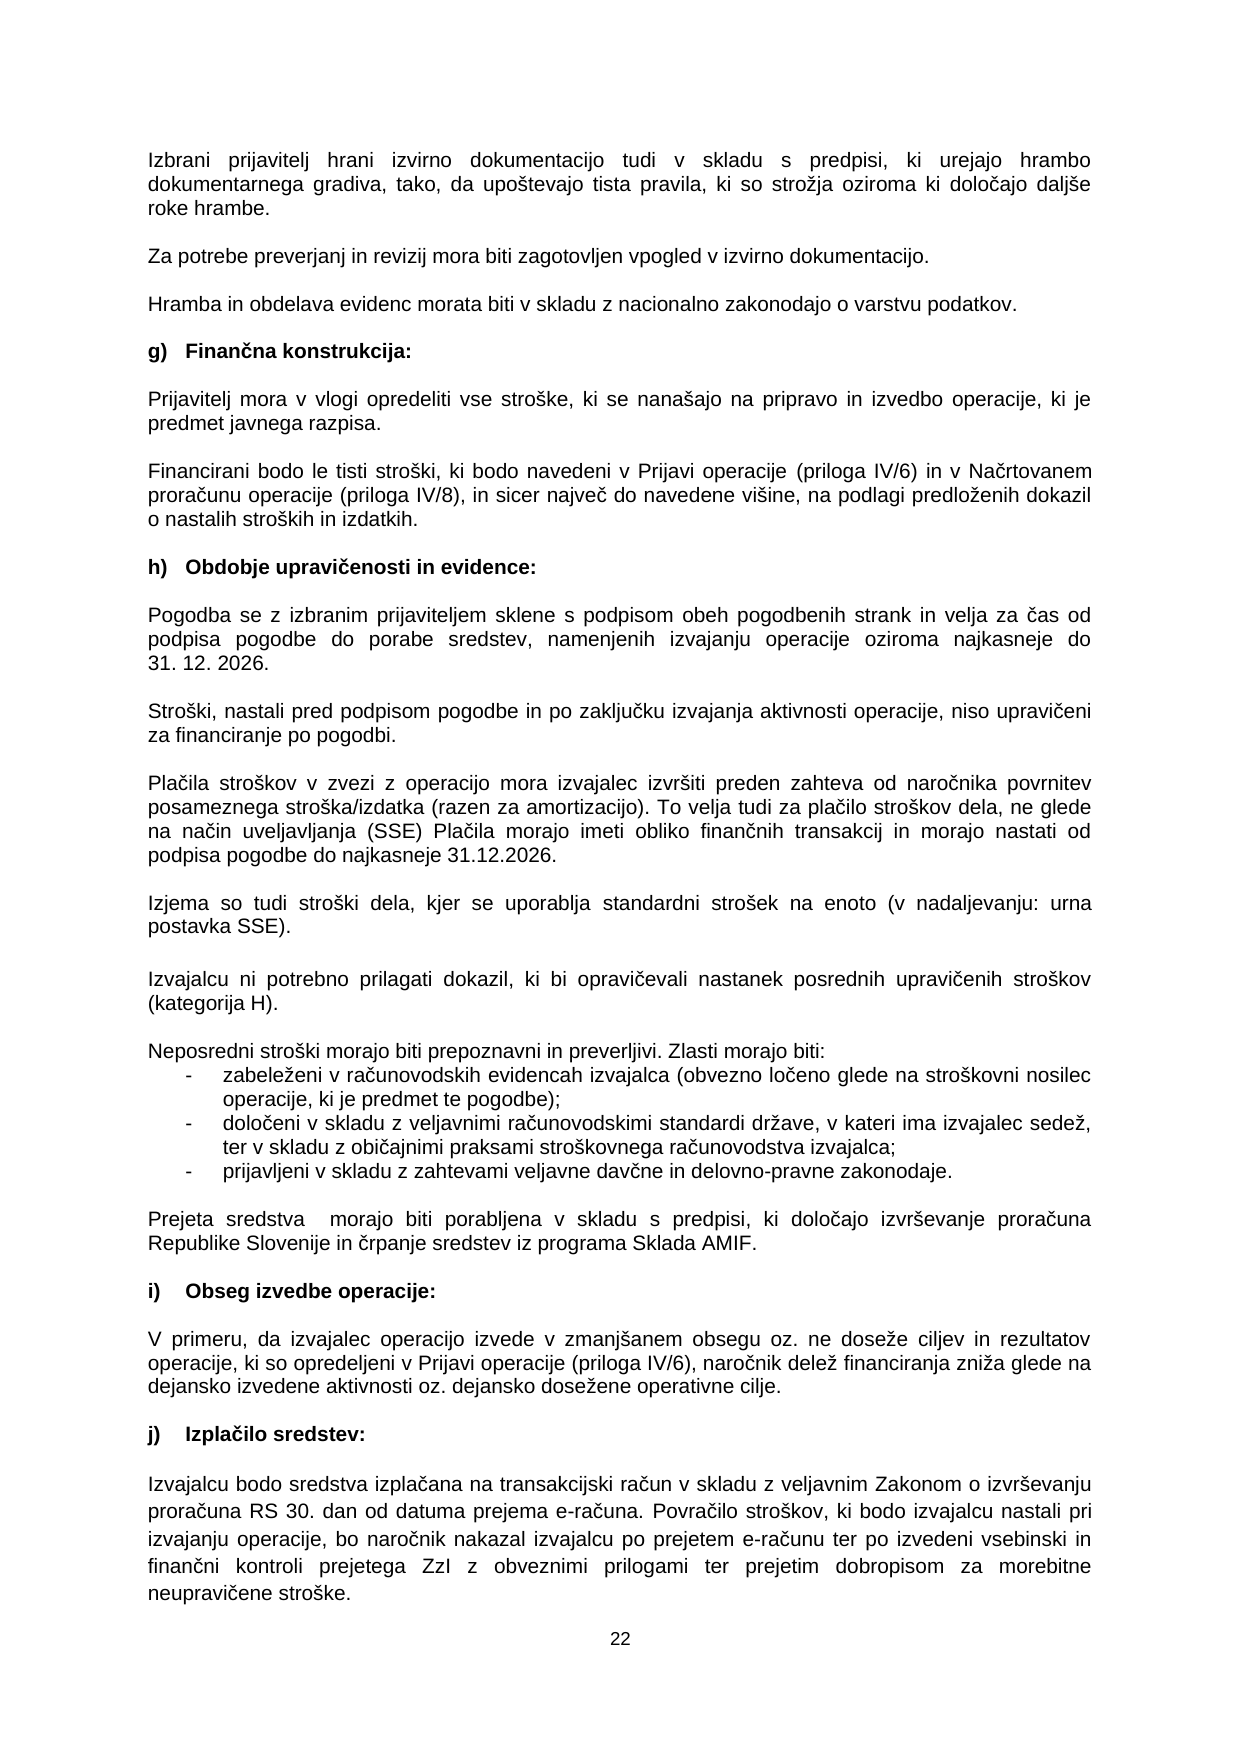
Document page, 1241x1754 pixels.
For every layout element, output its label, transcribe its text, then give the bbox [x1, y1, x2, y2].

text Prijavitelj mora v vlogi opredeliti vse stroške, ki se nanašajo na pripravo in izvedbo operacije, ki je predmet javnega razpisa. [148, 387, 1092, 435]
text Prejeta sredstva morajo biti porabljena v skladu s predpisi, ki določajo izvrševanje proračuna Republike Slovenije in črpanje sredstev iz programa Sklada AMIF. [148, 1207, 1092, 1254]
list Plačila stroškov v zvezi z operacijo mora izvajalec izvršiti preden zahteva od naročnika povrnitev posameznega stroška/izdatka (razen za amortizacijo). To velja tudi za plačilo stroškov dela, ne glede na način uveljavljanja (SSE) Plačila morajo imeti obliko finančnih transakcij in morajo nastati od podpisa pogodbe do najkasneje 31.12.2026. [148, 771, 1092, 866]
text Izvajalcu bodo sredstva izplačana na transakcijski račun v skladu z veljavnim Zakonom o izvrševanju proračuna RS 30. dan od datuma prejema e-računa. Povračilo stroškov, ki bodo izvajalcu nastali pri izvajanju operacije, bo naročnik nakazal izvajalcu po prejetem e-računu ter po izvedeni vsebinski in finančni kontroli prejetega ZzI z obveznimi prilogami ter prejetim dobropisom za morebitne neupravičene stroške. [148, 1470, 1092, 1606]
list Izvajalcu ni potrebno prilagati dokazil, ki bi opravičevali nastanek posrednih upravičenih stroškov (kategorija H). [148, 967, 1092, 1015]
list V primeru, da izvajalec operacijo izvede v zmanjšanem obsegu oz. ne doseže ciljev in rezultatov operacije, ki so opredeljeni v Prijavi operacije (priloga IV/6), naročnik delež financiranja zniža glede na dejansko izvedene aktivnosti oz. dejansko dosežene operativne cilje. [148, 1326, 1092, 1398]
list Obseg izvedbe operacije: [148, 1278, 1092, 1302]
text Izjema so tudi stroški dela, kjer se uporablja standardni strošek na enoto (v nadaljevanju: urna postavka SSE). [148, 890, 1092, 938]
list Neposredni stroški morajo biti prepoznavni in preverljivi. Zlasti morajo biti: [148, 1039, 1092, 1063]
text Hramba in obdelava evidenc morata biti v skladu z nacionalno zakonodajo o varstvu podatkov. [148, 291, 1092, 315]
list Obdobje upravičenosti in evidence: [148, 555, 1092, 579]
list zabeleženi v računovodskih evidencah izvajalca (obvezno ločeno glede na stroškovni nosilec operacije, ki je predmet te pogodbe); [185, 1063, 1092, 1111]
list določeni v skladu z veljavnimi računovodskimi standardi države, v kateri ima izvajalec sedež, ter v skladu z običajnimi praksami stroškovnega računovodstva izvajalca; [185, 1111, 1092, 1159]
text Izbrani prijavitelj hrani izvirno dokumentacijo tudi v skladu s predpisi, ki urejajo hrambo dokumentarnega gradiva, tako, da upoštevajo tista pravila, ki so strožja oziroma ki določajo daljše roke hrambe. [148, 148, 1092, 219]
text Za potrebe preverjanj in revizij mora biti zagotovljen vpogled v izvirno dokumentacijo. [148, 243, 1092, 267]
list Izplačilo sredstev: [148, 1422, 1092, 1446]
list Finančna konstrukcija: [148, 339, 1092, 363]
list Stroški, nastali pred podpisom pogodbe in po zaključku izvajanja aktivnosti operacije, niso upravičeni za financiranje po pogodbi. [148, 699, 1092, 747]
text Pogodba se z izbranim prijaviteljem sklene s podpisom obeh pogodbenih strank in velja za čas od podpisa pogodbe do porabe sredstev, namenjenih izvajanju operacije oziroma najkasneje do 31. 12. 2026. [148, 603, 1092, 675]
text Financirani bodo le tisti stroški, ki bodo navedeni v Prijavi operacije (priloga IV/6) in v Načrtovanem proračunu operacije (priloga IV/8), in sicer največ do navedene višine, na podlagi predloženih dokazil o nastalih stroških in izdatkih. [148, 459, 1092, 531]
list prijavljeni v skladu z zahtevami veljavne davčne in delovno-pravne zakonodaje. [185, 1159, 1092, 1183]
